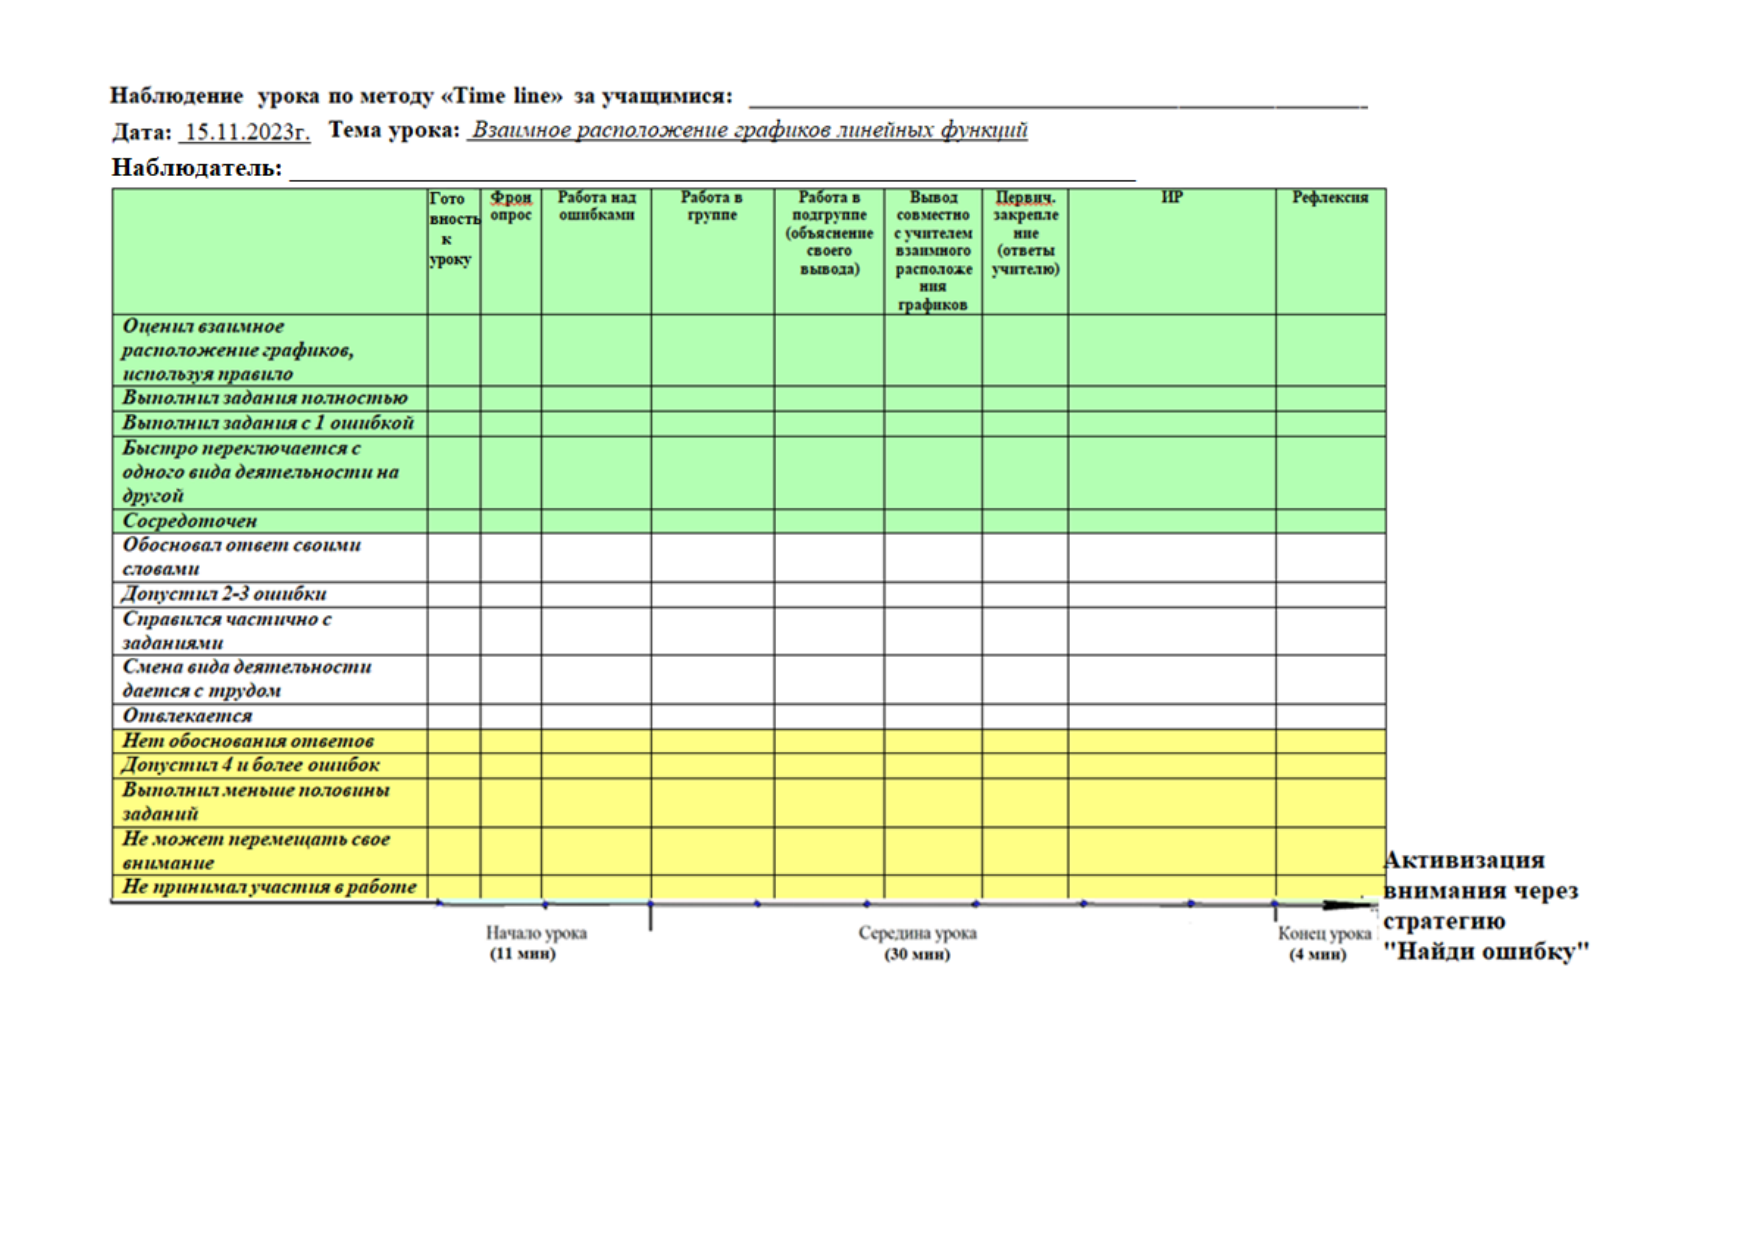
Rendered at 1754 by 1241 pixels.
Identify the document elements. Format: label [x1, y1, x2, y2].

picture [103, 73, 1596, 976]
